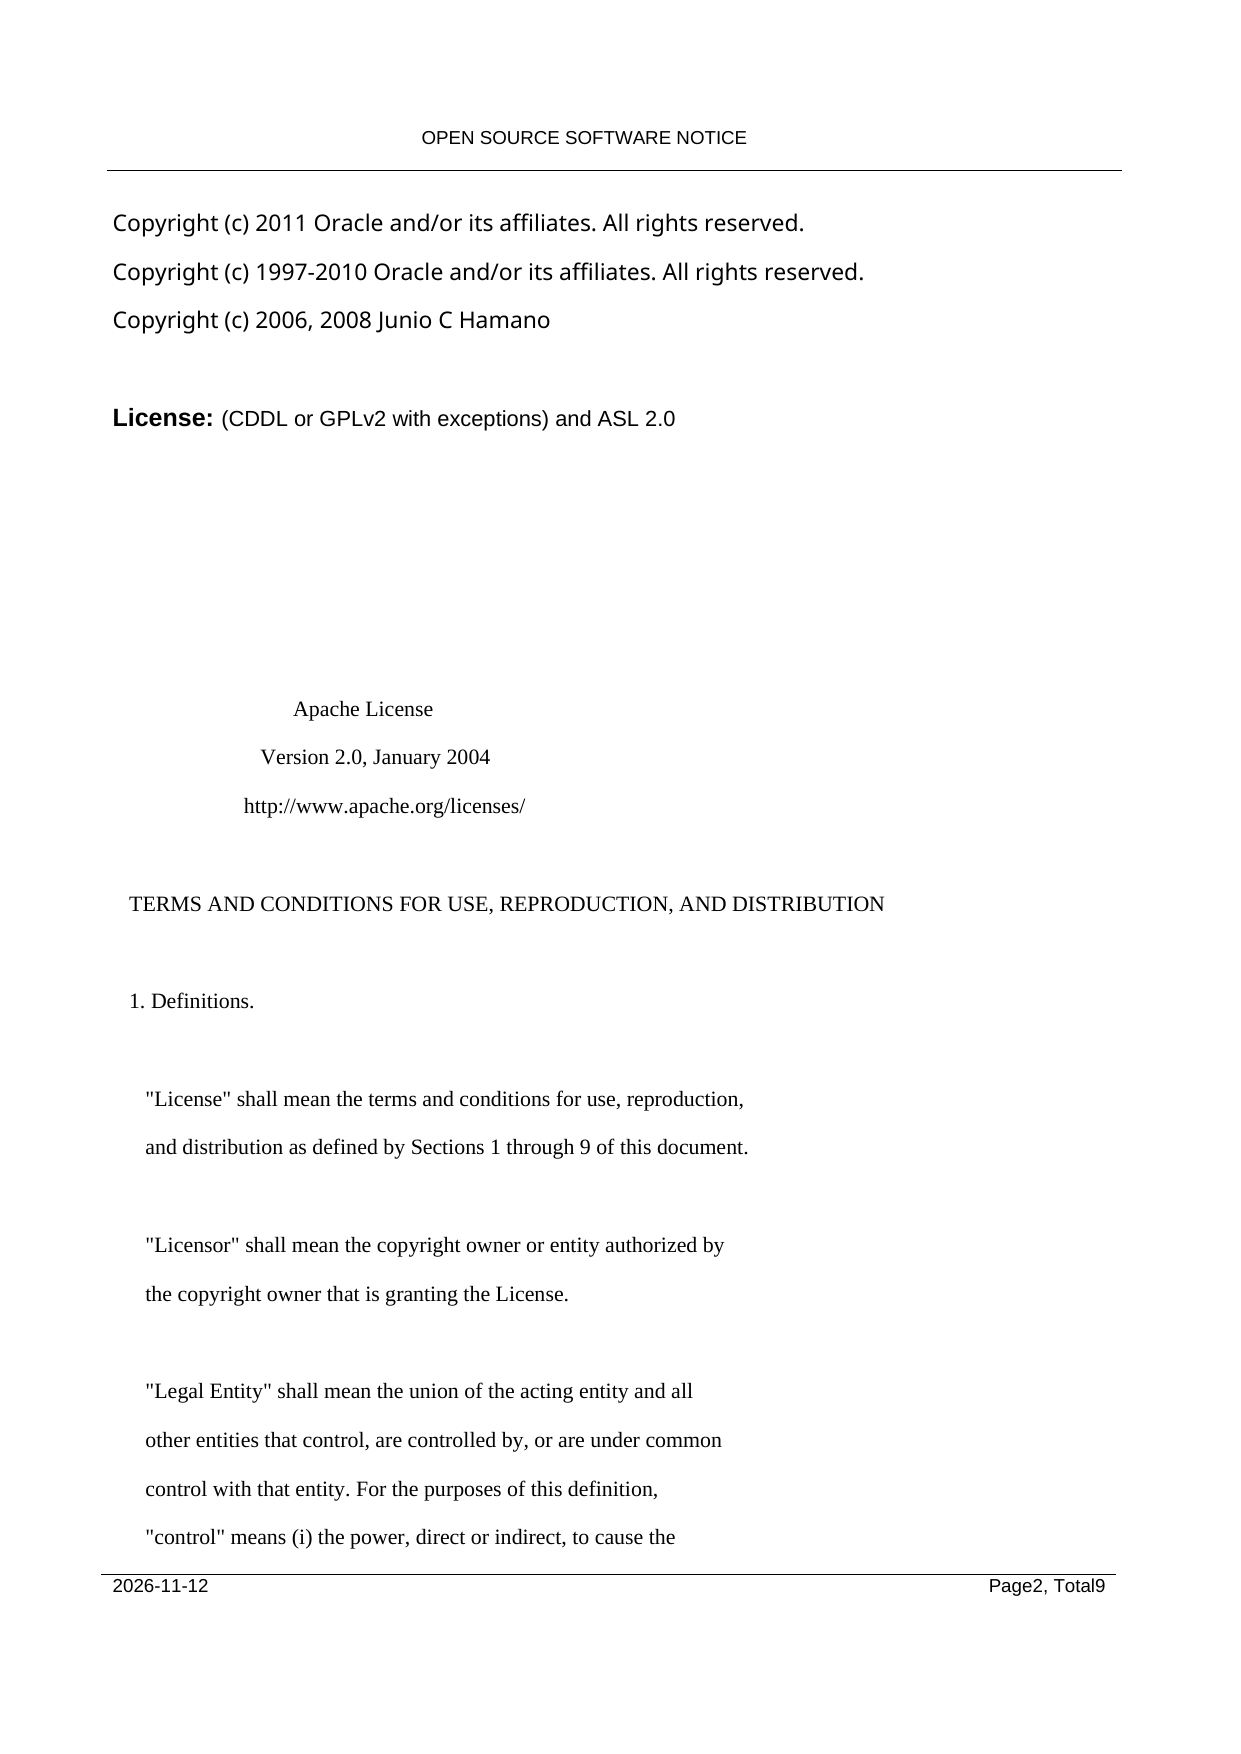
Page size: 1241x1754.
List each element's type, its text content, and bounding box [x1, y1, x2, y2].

text License: (CDDL or GPLv2 with exceptions) and ASL 2.0 [112, 401, 1128, 434]
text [112, 448, 1128, 1553]
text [112, 206, 1128, 385]
